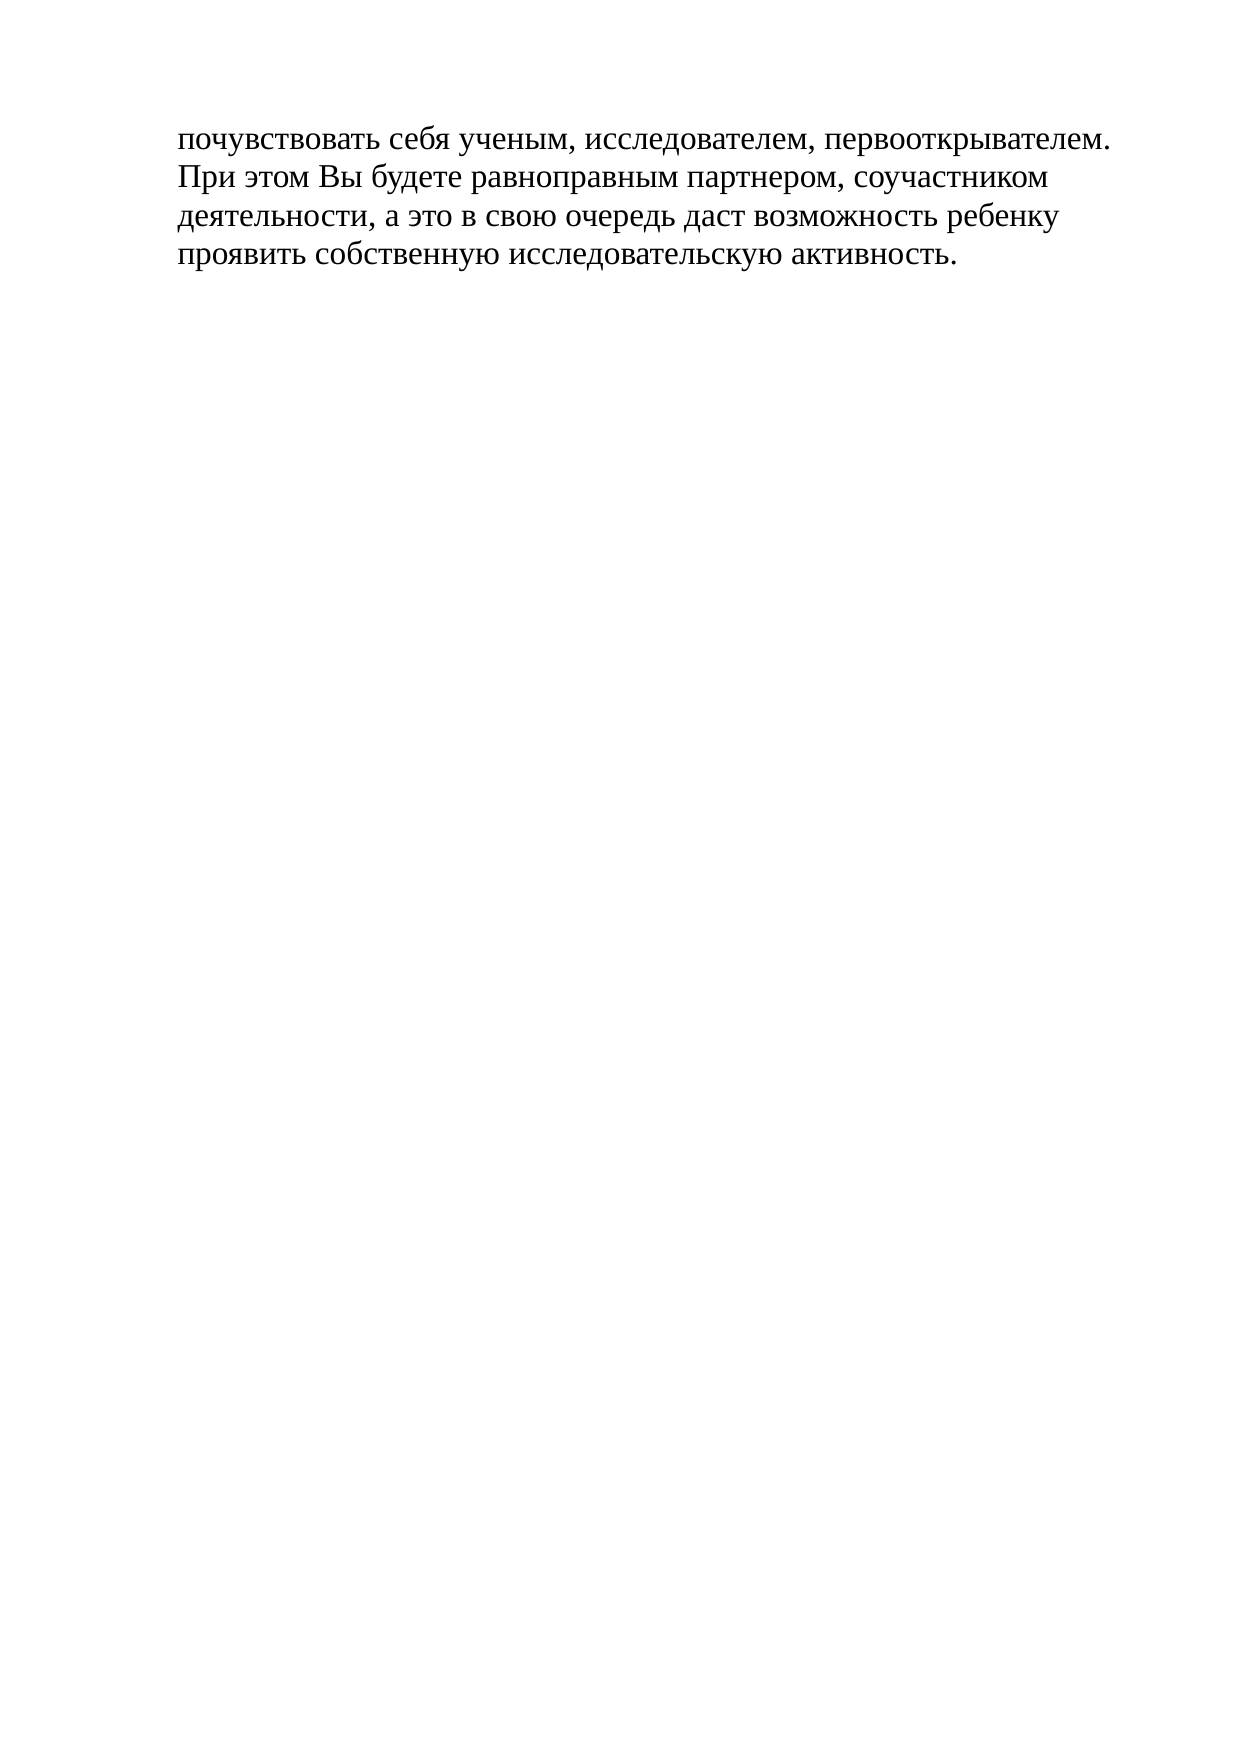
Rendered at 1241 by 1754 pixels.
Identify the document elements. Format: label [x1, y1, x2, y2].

text [177, 118, 1152, 271]
